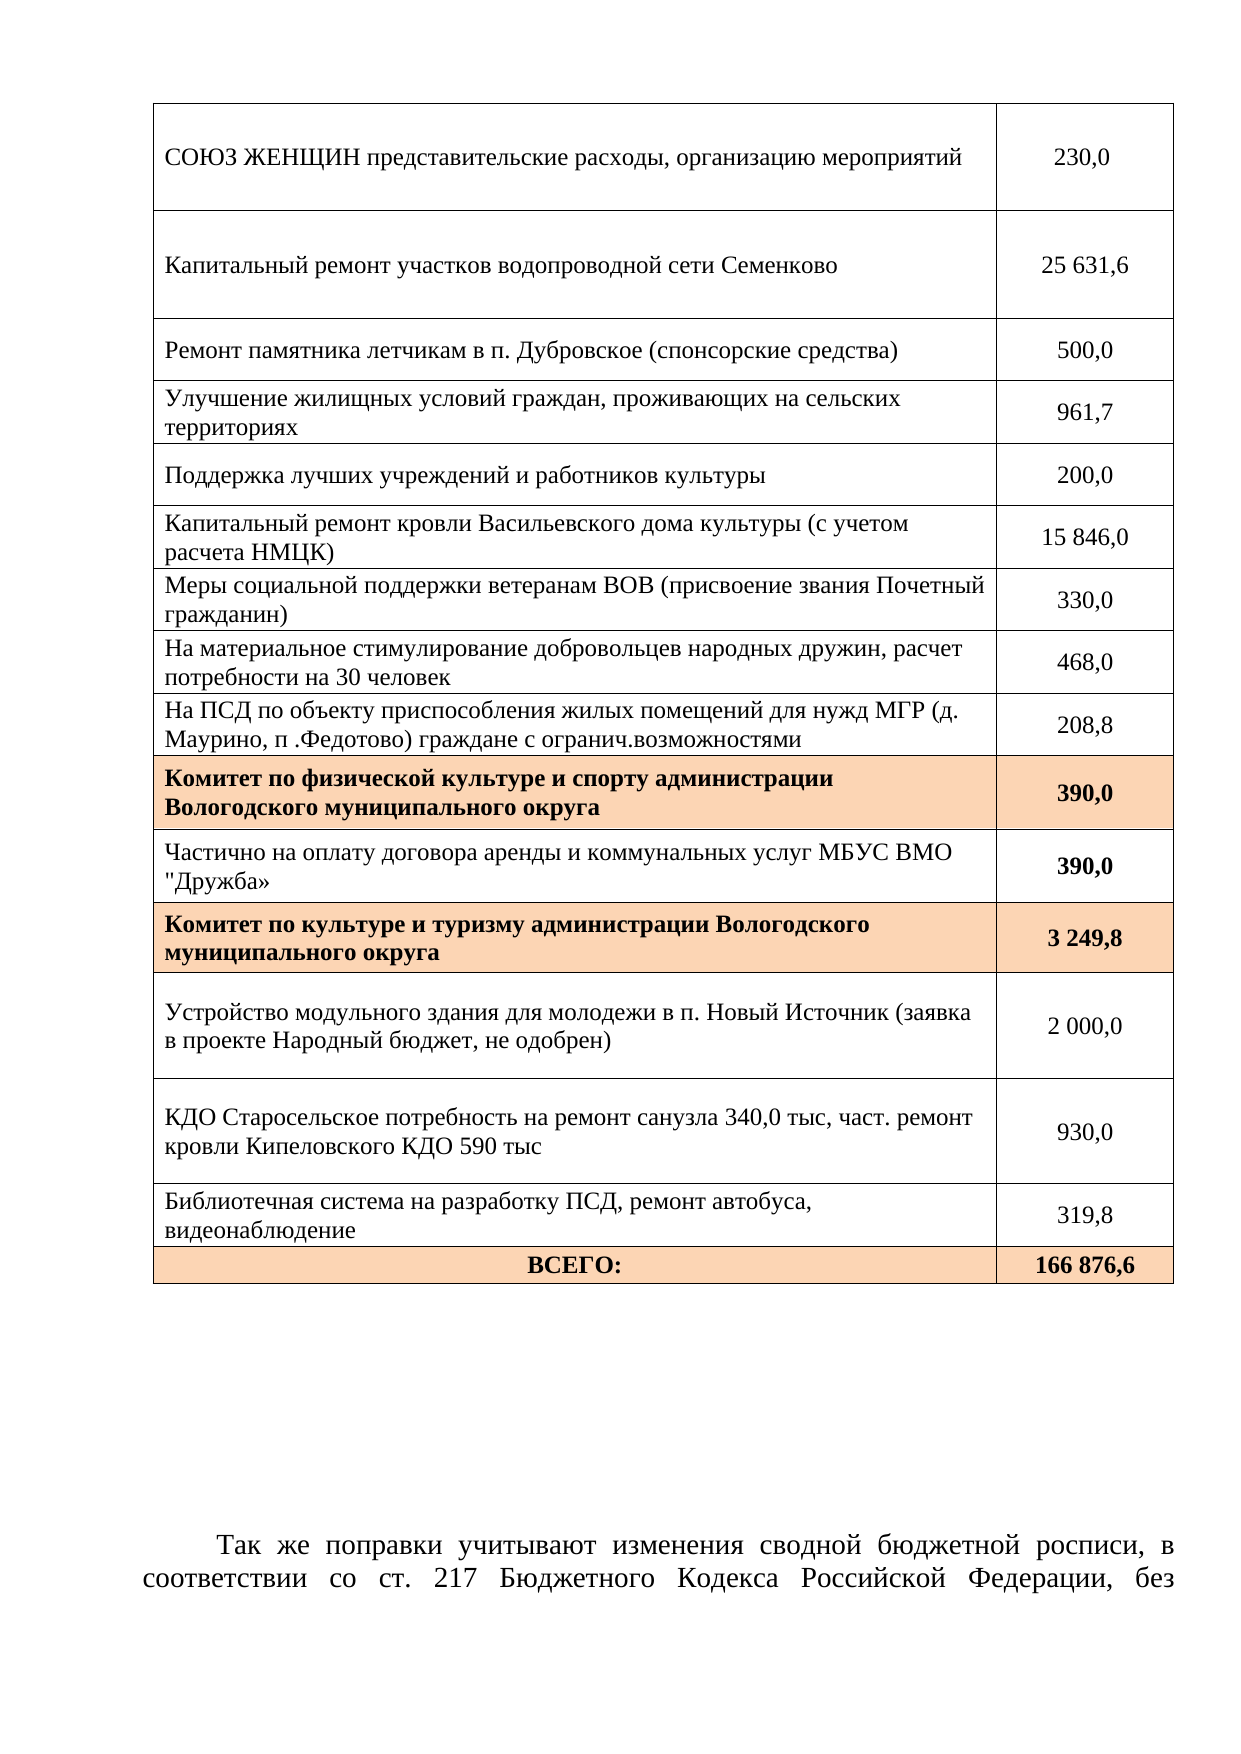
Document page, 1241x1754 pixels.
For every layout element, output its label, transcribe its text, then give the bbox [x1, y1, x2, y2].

table_cell 166 876,6 [997, 1247, 1173, 1283]
table_cell 208,8 [997, 694, 1173, 755]
table_cell На ПСД по объекту приспособления жилых помещений для нужд МГР (д. Маурино, п .Федотово) граждане с огранич.возможностями [154, 694, 996, 755]
table_cell Частично на оплату договора аренды и коммунальных услуг МБУС ВМО "Дружба» [154, 830, 996, 902]
table_cell КДО Старосельское потребность на ремонт санузла 340,0 тыс, част. ремонт кровли Кипеловского КДО 590 тыс [154, 1079, 996, 1183]
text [142, 1527, 1175, 1594]
table_cell Комитет по культуре и туризму администрации Вологодского муниципального округа [154, 903, 996, 972]
table_cell Капитальный ремонт кровли Васильевского дома культуры (с учетом расчета НМЦК) [154, 506, 996, 568]
table_cell 390,0 [997, 830, 1173, 902]
table_cell Поддержка лучших учреждений и работников культуры [154, 444, 996, 505]
table_cell Капитальный ремонт участков водопроводной сети Семенково [154, 211, 996, 318]
table_cell 930,0 [997, 1079, 1173, 1183]
table_cell 330,0 [997, 569, 1173, 630]
table_cell На материальное стимулирование добровольцев народных дружин, расчет потребности на 30 человек [154, 631, 996, 693]
table_cell 3 249,8 [997, 903, 1173, 972]
table_cell 500,0 [997, 319, 1173, 380]
table_cell 468,0 [997, 631, 1173, 693]
table_cell СОЮЗ ЖЕНЩИН представительские расходы, организацию мероприятий [154, 104, 996, 210]
table_cell 15 846,0 [997, 506, 1173, 568]
table_cell Меры социальной поддержки ветеранам ВОВ (присвоение звания Почетный гражданин) [154, 569, 996, 630]
table_cell 25 631,6 [997, 211, 1173, 318]
table_cell Библиотечная система на разработку ПСД, ремонт автобуса, видеонаблюдение [154, 1184, 996, 1246]
table_cell 319,8 [997, 1184, 1173, 1246]
table_cell Улучшение жилищных условий граждан, проживающих на сельских территориях [154, 381, 996, 443]
table_cell ВСЕГО: [154, 1247, 996, 1283]
table_cell 390,0 [997, 756, 1173, 828]
table_cell 961,7 [997, 381, 1173, 443]
table_cell Комитет по физической культуре и спорту администрации Вологодского муниципального округа [154, 756, 996, 828]
table_cell 2 000,0 [997, 973, 1173, 1078]
table_cell 200,0 [997, 444, 1173, 505]
table_cell Устройство модульного здания для молодежи в п. Новый Источник (заявка в проекте Народный бюджет, не одобрен) [154, 973, 996, 1078]
table_cell Ремонт памятника летчикам в п. Дубровское (спонсорские средства) [154, 319, 996, 380]
table_cell 230,0 [997, 104, 1173, 210]
